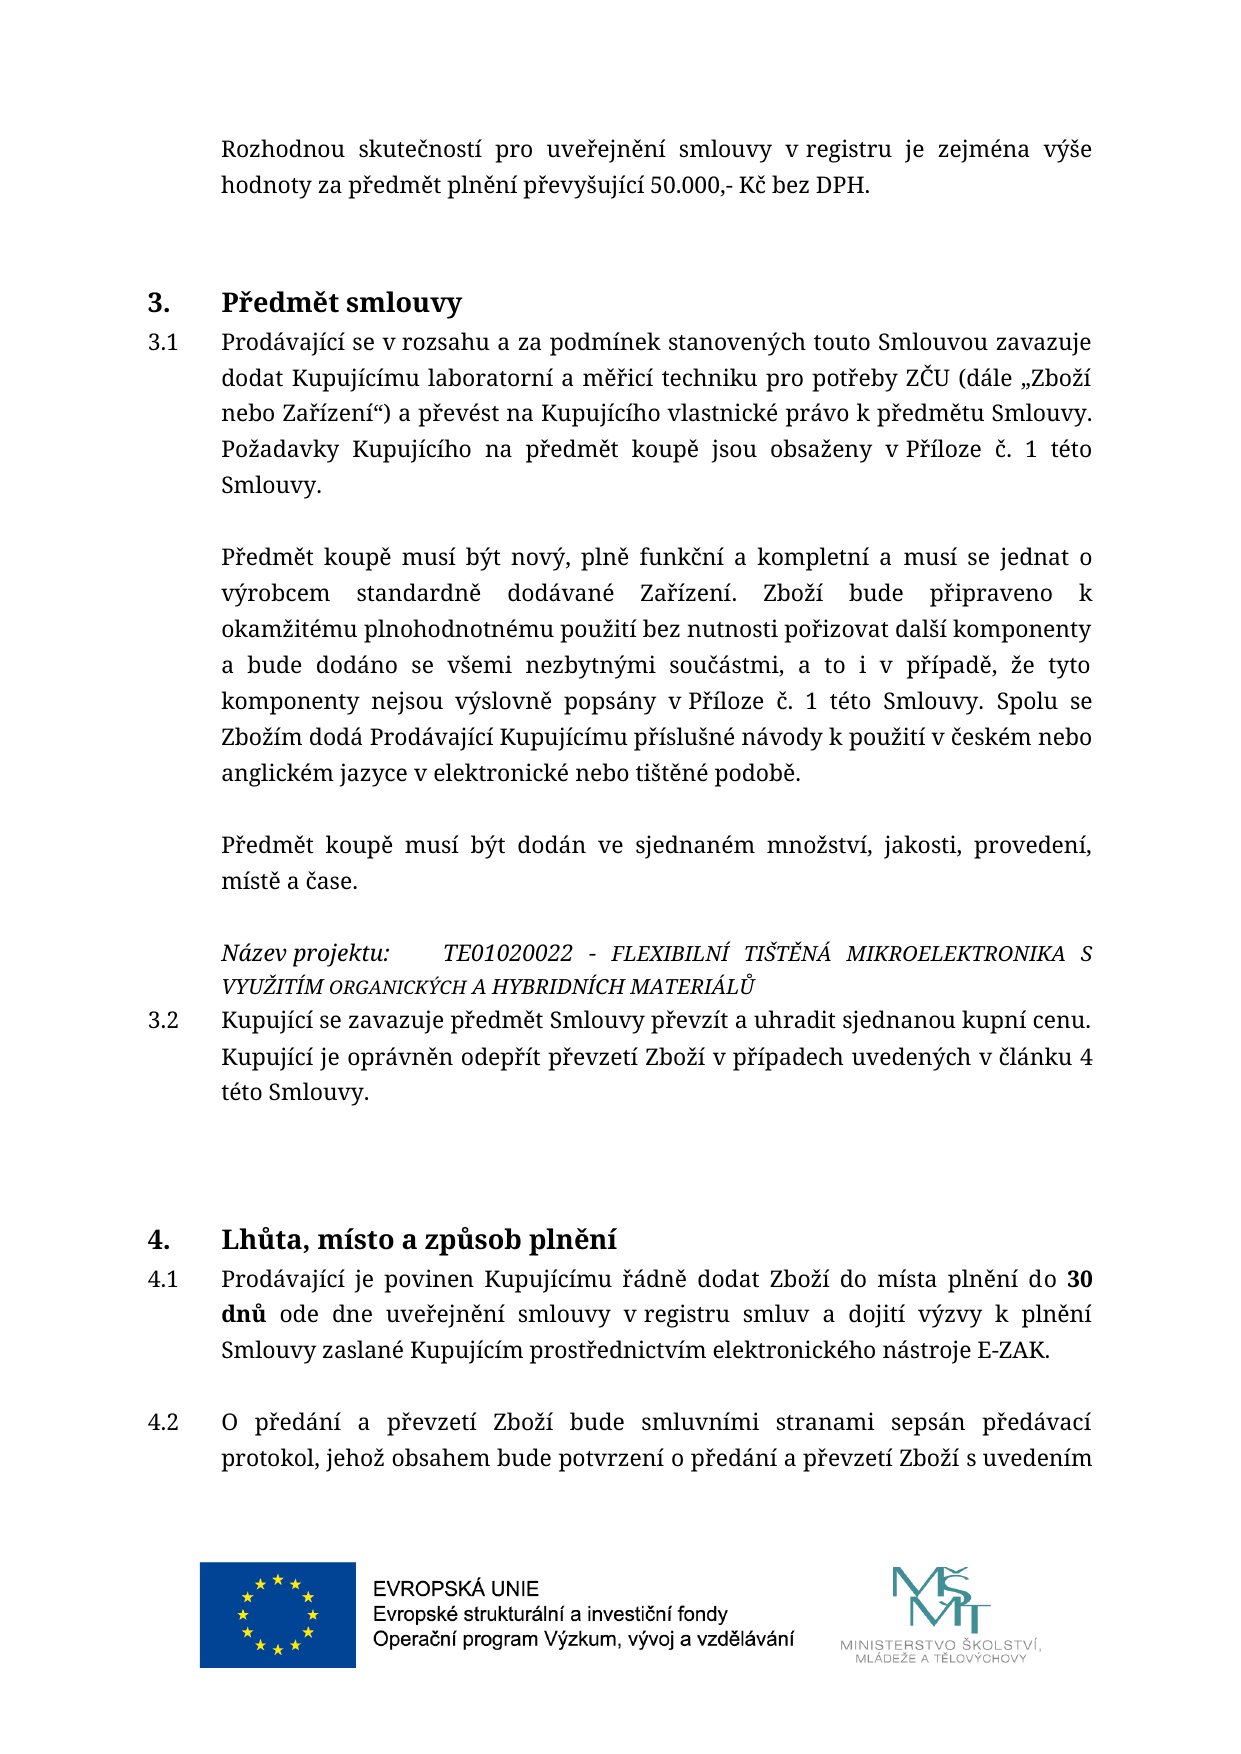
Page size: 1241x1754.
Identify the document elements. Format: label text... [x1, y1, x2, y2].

text 3.1 Prodávající se v rozsahu a za podmínek stanovených touto Smlouvou zavazuje dodat Kupujícímu laboratorní a měřicí techniku pro potřeby ZČU (dále „Zboží nebo Zařízení“) a převést na Kupujícího vlastnické právo k předmětu Smlouvy. Požadavky Kupujícího na předmět koupě jsou obsaženy v Příloze č. 1 této Smlouvy. [148, 326, 1093, 501]
text 4.1 Prodávající je povinen Kupujícímu řádně dodat Zboží do místa plnění do 30 dnů ode dne uveřejnění smlouvy v registru smluv a dojití výzvy k plnění Smlouvy zaslané Kupujícím prostřednictvím elektronického nástroje E-ZAK. [148, 1262, 1093, 1366]
text Předmět koupě musí být nový, plně funkční a kompletní a musí se jednat o výrobcem standardně dodávané Zařízení. Zboží bude připraveno k okamžitému plnohodnotnému použití bez nutnosti pořizovat další komponenty a bude dodáno se všemi nezbytnými součástmi, a to i v případě, že tyto komponenty nejsou výslovně popsány v Příloze č. 1 této Smlouvy. Spolu se Zbožím dodá Prodávající Kupujícímu příslušné návody k použití v českém nebo anglickém jazyce v elektronické nebo tištěné podobě. [221, 541, 1093, 788]
text Název projektu: TE01020022 - FLEXIBILNÍ TIŠTĚNÁ MIKROELEKTRONIKA S VYUŽITÍM ORGANICKÝCH A HYBRIDNÍCH MATERIÁLŮ [221, 936, 1093, 1000]
text 4. Lhůta, místo a způsob plnění [148, 1220, 1093, 1257]
picture [147, 1509, 1093, 1720]
text Předmět koupě musí být dodán ve sjednaném množství, jakosti, provedení, místě a čase. [221, 829, 1093, 896]
text 3. Předmět smlouvy [148, 283, 1093, 320]
text 3.2 Kupující se zavazuje předmět Smlouvy převzít a uhradit sjednanou kupní cenu. Kupující je oprávněn odepřít převzetí Zboží v případech uvedených v článku 4 této Smlouvy. [148, 1004, 1093, 1108]
